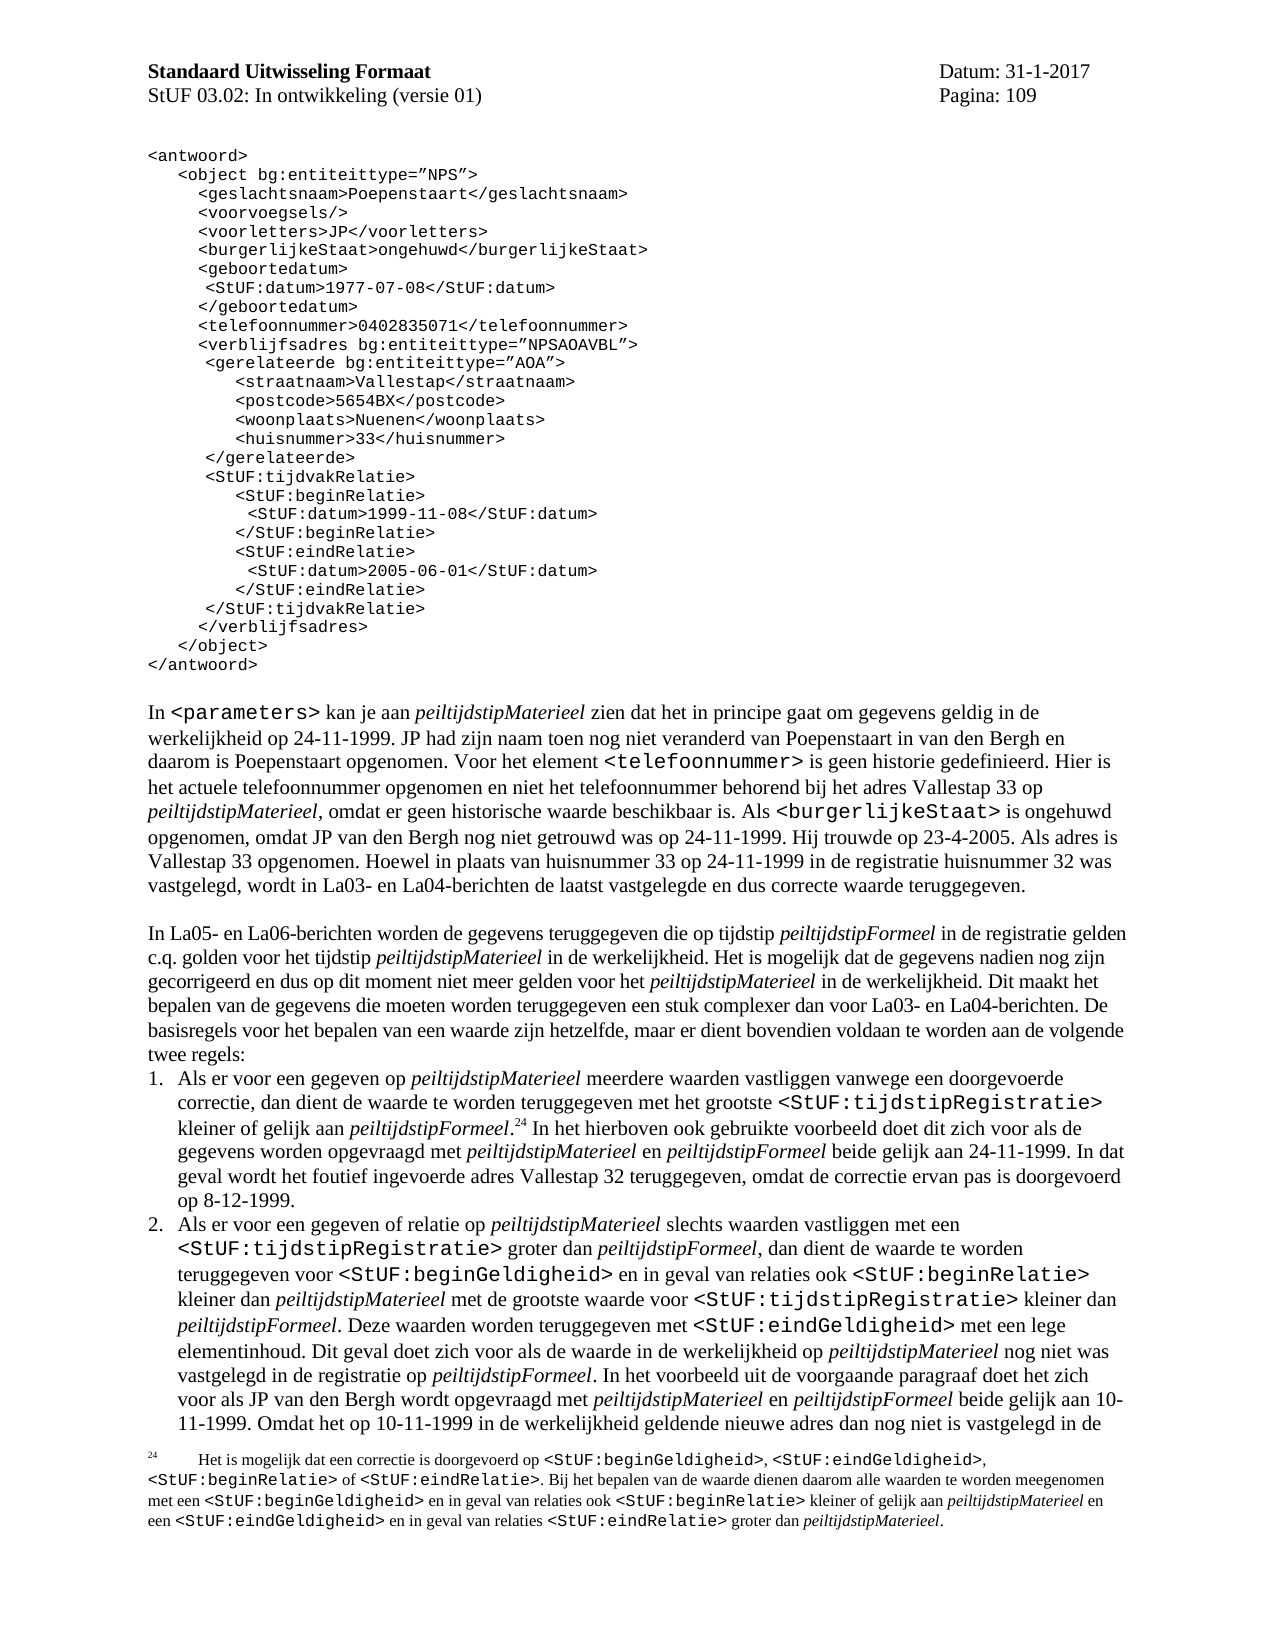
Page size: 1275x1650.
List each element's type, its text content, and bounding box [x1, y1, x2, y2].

text <StUF:datum>2005-06-01</StUF:datum> [148, 562, 1127, 581]
text </StUF:beginRelatie> [148, 525, 1127, 544]
text <huisnummer>33</huisnummer> [148, 431, 1127, 449]
text <StUF:tijdvakRelatie> [148, 468, 1127, 487]
text <geboortedatum> [148, 261, 1127, 280]
text <verblijfsadres bg:entiteittype=”NPSAOAVBL”> [148, 336, 1127, 355]
text <StUF:datum>1999-11-08</StUF:datum> [148, 506, 1127, 525]
text <voorletters>JP</voorletters> [148, 223, 1127, 242]
text </geboortedatum> [148, 298, 1127, 317]
text </verblijfsadres> [148, 619, 1127, 638]
text <antwoord> [148, 148, 1127, 167]
text </gerelateerde> [148, 449, 1127, 468]
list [148, 1212, 1127, 1435]
text </StUF:tijdvakRelatie> [148, 600, 1127, 619]
text <woonplaats>Nuenen</woonplaats> [148, 412, 1127, 431]
list Als er voor een gegeven op peiltijdstipMaterieel meerdere waarden vastliggen vanwege een doorgevoerde correctie, dan dient de waarde te worden teruggegeven met het grootste <StUF:tijdstipRegistratie> kleiner of gelijk aan peiltijdstipFormeel. In het hierboven ook gebruikte voorbeeld doet dit zich voor als de gegevens worden opgevraagd met peiltijdstipMaterieel en peiltijdstipFormeel beide gelijk aan 24-11-1999. In dat geval wordt het foutief ingevoerde adres Vallestap 32 teruggegeven, omdat de correctie ervan pas is doorgevoerd op 8-12-1999. [148, 1066, 1127, 1212]
text In La05- en La06-berichten worden de gegevens teruggegeven die op tijdstip peiltijdstipFormeel in de registratie gelden c.q. golden voor het tijdstip peiltijdstipMaterieel in de werkelijkheid. Het is mogelijk dat de gegevens nadien nog zijn gecorrigeerd en dus op dit moment niet meer gelden voor het peiltijdstipMaterieel in de werkelijkheid. Dit maakt het bepalen van de gegevens die moeten worden teruggegeven een stuk complexer dan voor La03- en La04-berichten. De basisregels voor het bepalen van een waarde zijn hetzelfde, maar er dient bovendien voldaan te worden aan de volgende twee regels: [148, 921, 1127, 1066]
text <postcode>5654BX</postcode> [148, 393, 1127, 412]
text <telefoonnummer>0402835071</telefoonnummer> [148, 317, 1127, 336]
text <geslachtsnaam>Poepenstaart</geslachtsnaam> [148, 185, 1127, 204]
text <straatnaam>Vallestap</straatnaam> [148, 374, 1127, 393]
text </antwoord> [148, 657, 1127, 676]
text </StUF:eindRelatie> [148, 581, 1127, 600]
text </object> [148, 638, 1127, 657]
text In <parameters> kan je aan peiltijdstipMaterieel zien dat het in principe gaat om gegevens geldig in de werkelijkheid op 24-11-1999. JP had zijn naam toen nog niet veranderd van Poepenstaart in van den Bergh en daarom is Poepenstaart opgenomen. Voor het element <telefoonnummer> is geen historie gedefinieerd. Hier is het actuele telefoonnummer opgenomen en niet het telefoonnummer behorend bij het adres Vallestap 33 op peiltijdstipMaterieel, omdat er geen historische waarde beschikbaar is. Als <burgerlijkeStaat> is ongehuwd opgenomen, omdat JP van den Bergh nog niet getrouwd was op 24-11-1999. Hij trouwde op 23-4-2005. Als adres is Vallestap 33 opgenomen. Hoewel in plaats van huisnummer 33 op 24-11-1999 in de registratie huisnummer 32 was vastgelegd, wordt in La03- en La04-berichten de laatst vastgelegde en dus correcte waarde teruggegeven. [148, 700, 1127, 897]
text <burgerlijkeStaat>ongehuwd</burgerlijkeStaat> [148, 242, 1127, 261]
text <StUF:datum>1977-07-08</StUF:datum> [148, 280, 1127, 298]
text <StUF:eindRelatie> [148, 544, 1127, 562]
text <gerelateerde bg:entiteittype=”AOA”> [148, 355, 1127, 374]
text <object bg:entiteittype=”NPS”> [148, 167, 1127, 185]
text <voorvoegsels/> [148, 204, 1127, 223]
text <StUF:beginRelatie> [148, 487, 1127, 506]
